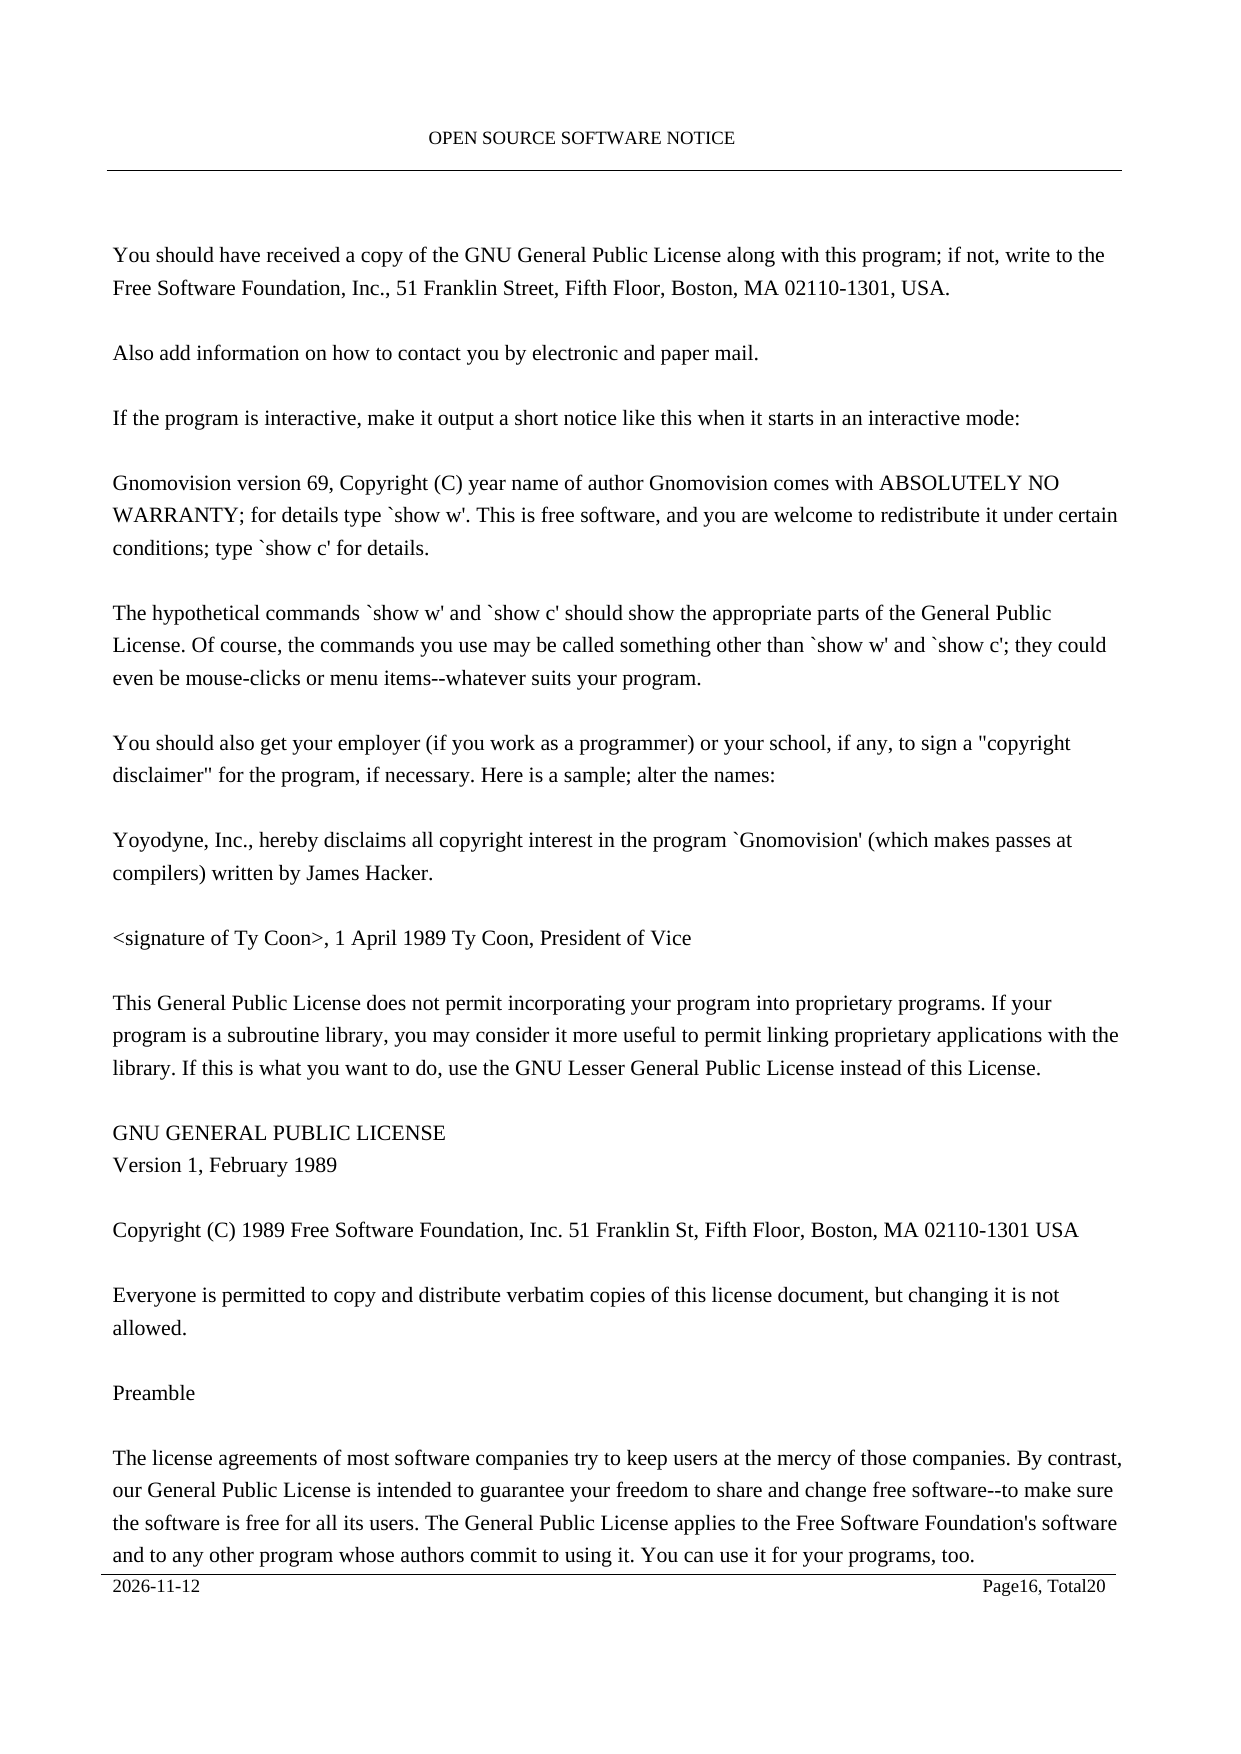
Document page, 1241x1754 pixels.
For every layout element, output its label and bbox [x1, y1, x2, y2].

text [112, 206, 1128, 1571]
